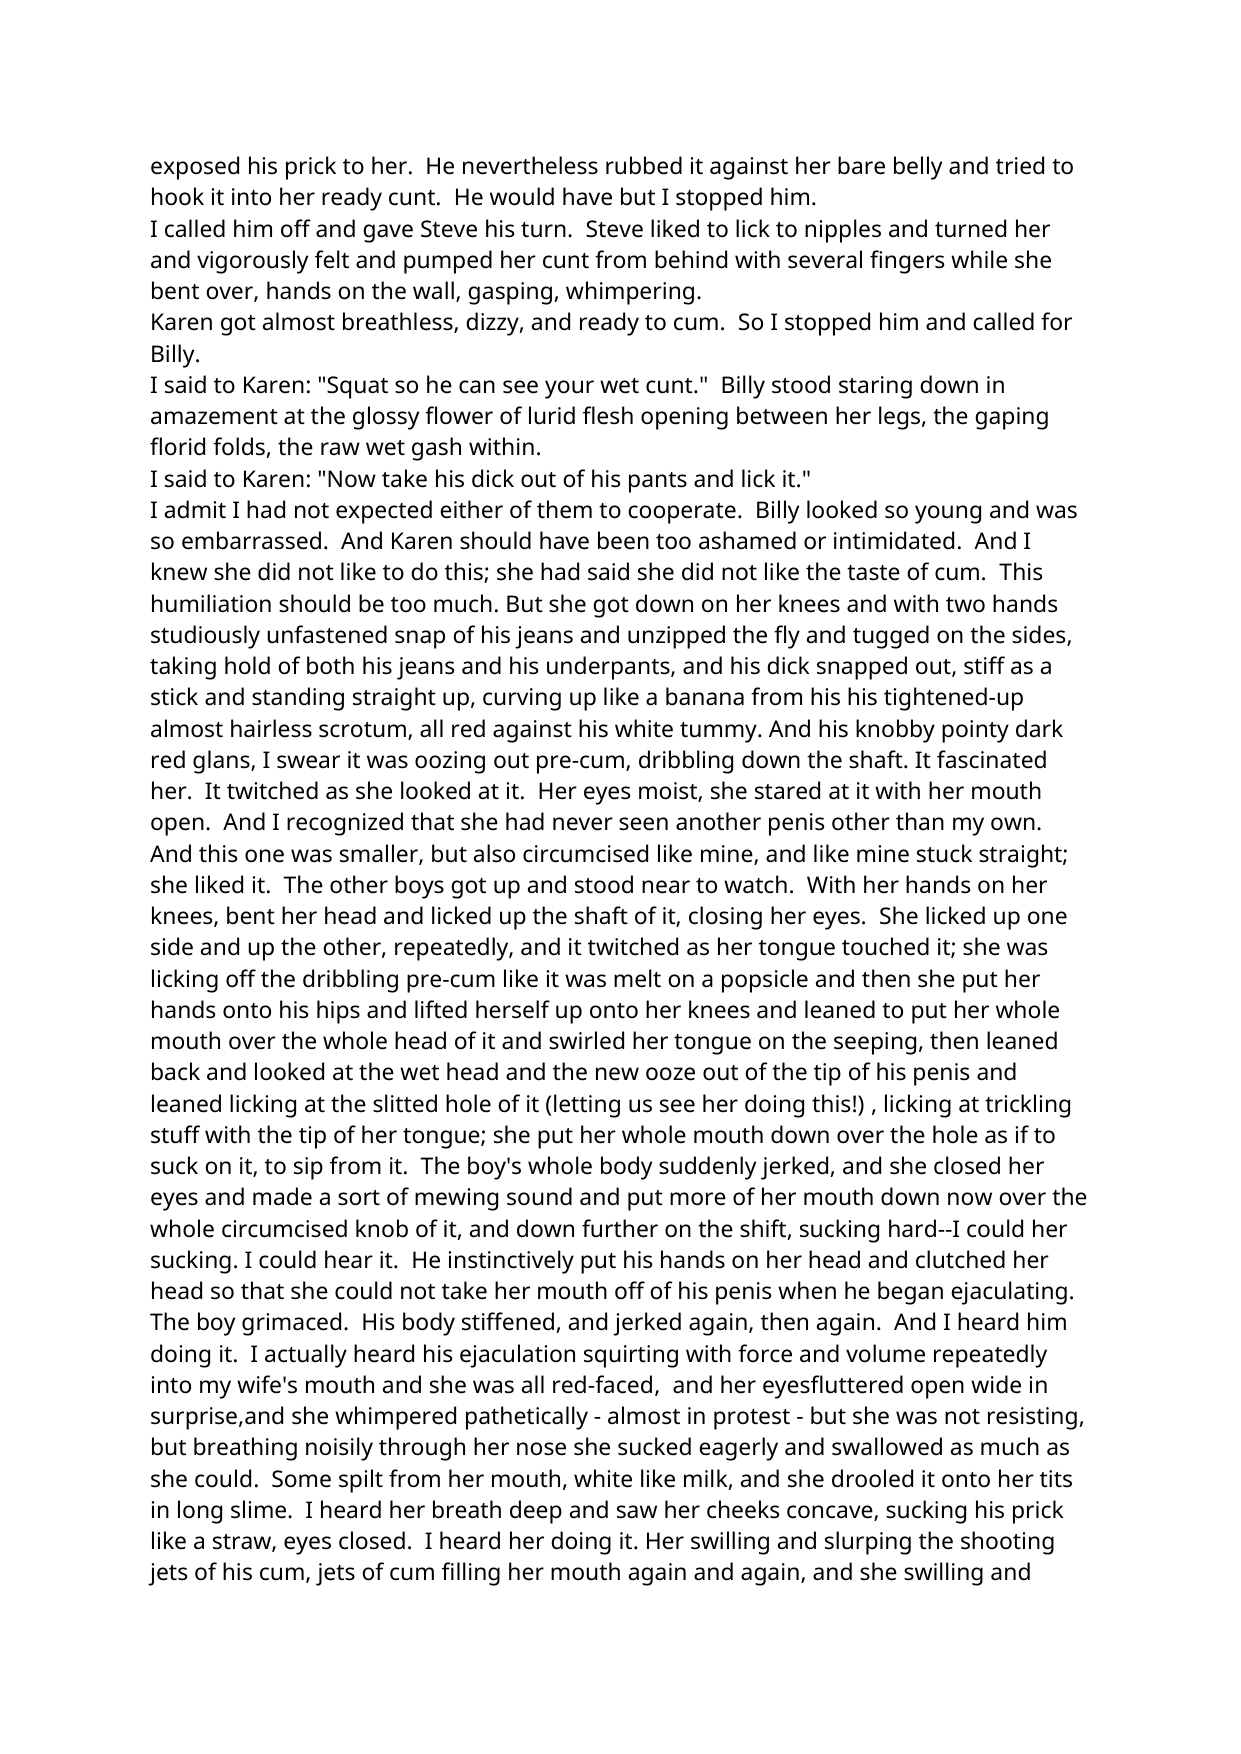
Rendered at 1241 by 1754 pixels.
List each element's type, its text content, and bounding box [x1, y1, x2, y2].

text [150, 150, 1090, 212]
text I called him off and gave Steve his turn. Steve liked to lick to nipples and turned her and vigorously felt and pumped her cunt from behind with several fingers while she bent over, hands on the wall, gasping, whimpering. [150, 212, 1090, 306]
text I said to Karen: "Squat so he can see your wet cunt." Billy stood staring down in amazement at the glossy flower of lurid flesh opening between her legs, the gaping florid folds, the raw wet gash within. [150, 369, 1090, 462]
text Karen got almost breathless, dizzy, and ready to cum. So I stopped him and called for Billy. [150, 306, 1090, 369]
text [150, 494, 1090, 1587]
text I said to Karen: "Now take his dick out of his pants and lick it." [150, 462, 1090, 494]
